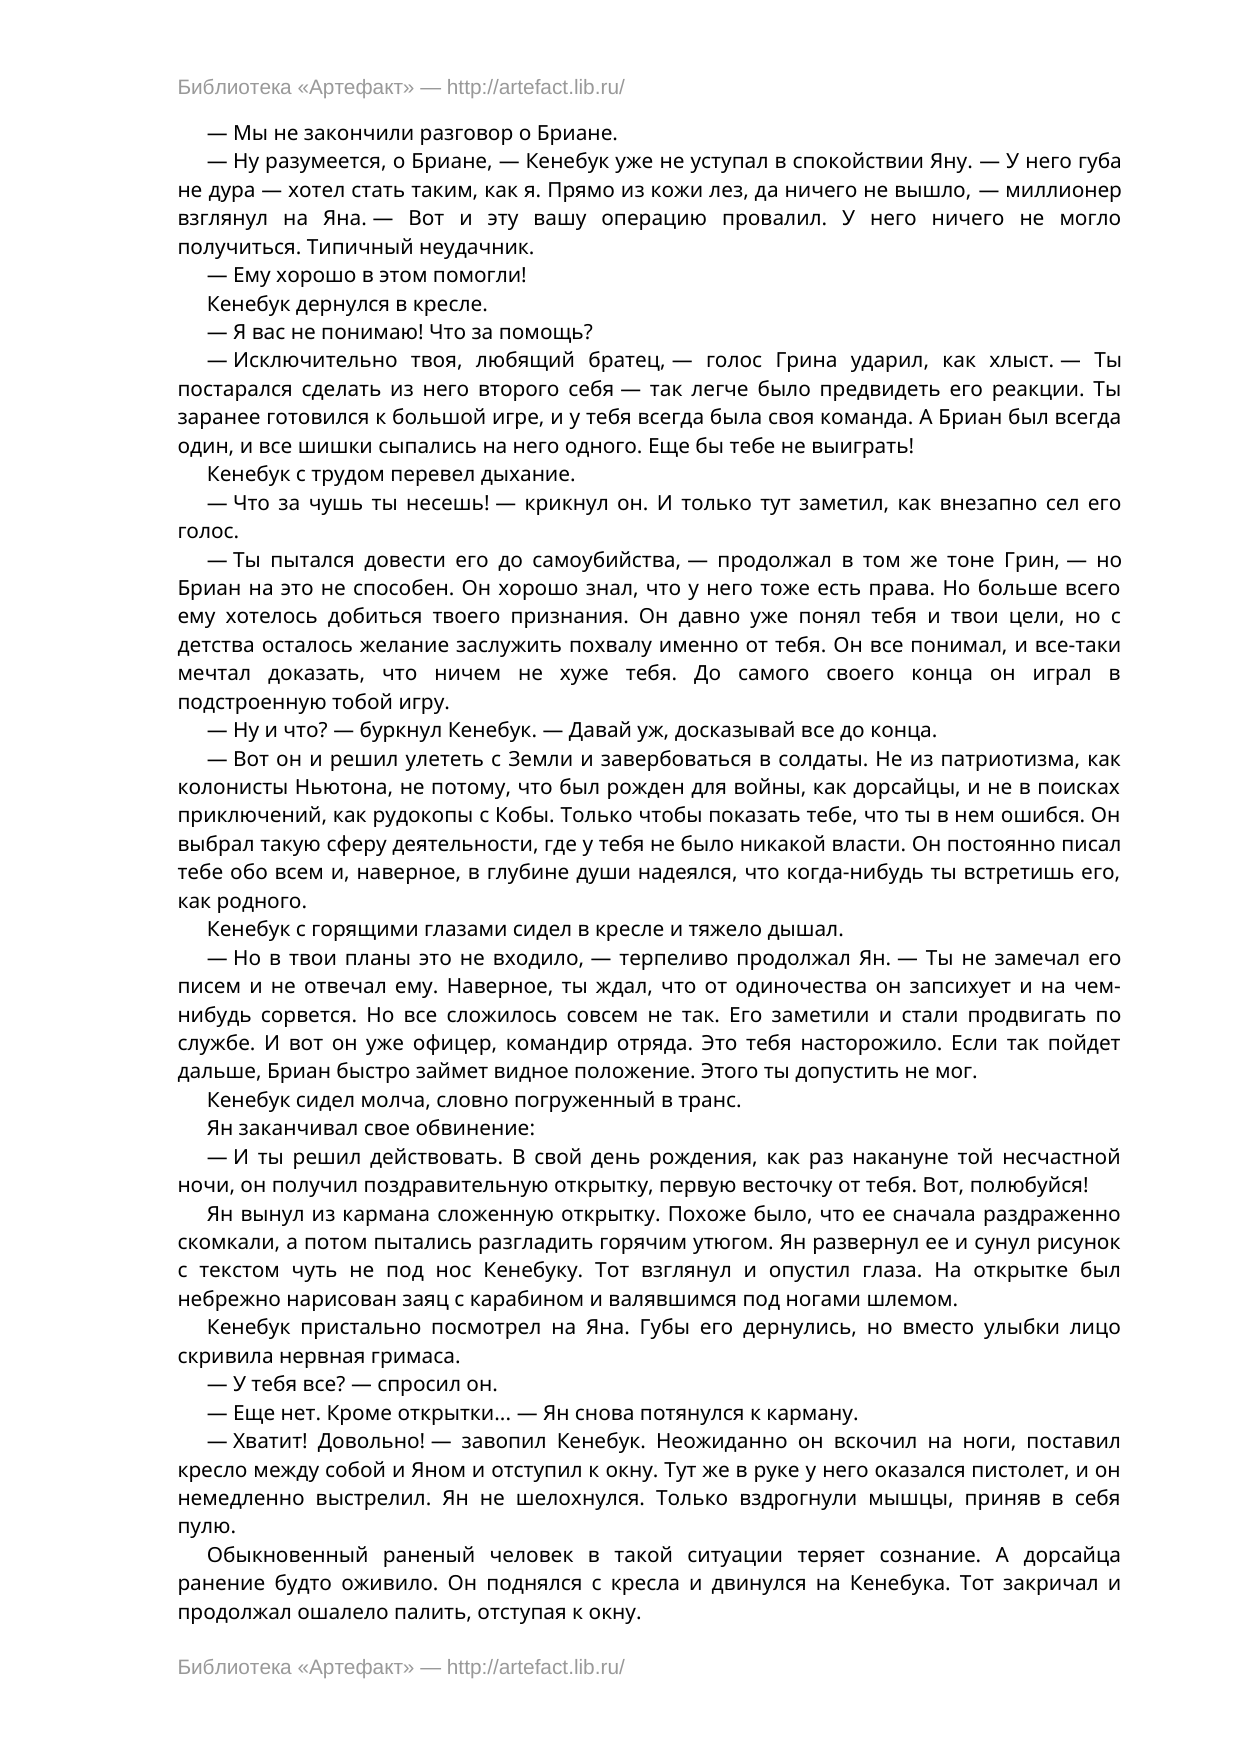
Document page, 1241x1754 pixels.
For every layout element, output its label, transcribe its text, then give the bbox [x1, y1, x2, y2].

text Кенебук сидел молча, словно погруженный в транс. [177, 1085, 1122, 1113]
text — Ему хорошо в этом помогли! [177, 260, 1122, 289]
text Кенебук с трудом перевел дыхание. [177, 459, 1122, 488]
text — Исключительно твоя, любящий братец, — голос Грина ударил, как хлыст. — Ты постарался сделать из него второго себя — так легче было предвидеть его реакции. Ты заранее готовился к большой игре, и у тебя всегда была своя команда. А Бриан был всегда один, и все шишки сыпались на него одного. Еще бы тебе не выиграть! [177, 346, 1122, 459]
text — Что за чушь ты несешь! — крикнул он. И только тут заметил, как внезапно сел его голос. [177, 488, 1122, 545]
text Кенебук с горящими глазами сидел в кресле и тяжело дышал. [177, 914, 1122, 943]
text Ян вынул из кармана сложенную открытку. Похоже было, что ее сначала раздраженно скомкали, а потом пытались разгладить горячим утюгом. Ян развернул ее и сунул рисунок с текстом чуть не под нос Кенебуку. Тот взглянул и опустил глаза. На открытке был небрежно нарисован заяц с карабином и валявшимся под ногами шлемом. [177, 1199, 1122, 1312]
text — Ну разумеется, о Бриане, — Кенебук уже не уступал в спокойствии Яну. — У него губа не дура — хотел стать таким, как я. Прямо из кожи лез, да ничего не вышло, — миллионер взглянул на Яна. — Вот и эту вашу операцию провалил. У него ничего не могло получиться. Типичный неудачник. [177, 147, 1122, 260]
text — Вот он и решил улететь с Земли и завербоваться в солдаты. Не из патриотизма, как колонисты Ньютона, не потому, что был рожден для войны, как дорсайцы, и не в поисках приключений, как рудокопы с Кобы. Только чтобы показать тебе, что ты в нем ошибся. Он выбрал такую сферу деятельности, где у тебя не было никакой власти. Он постоянно писал тебе обо всем и, наверное, в глубине души надеялся, что когда-нибудь ты встретишь его, как родного. [177, 744, 1122, 914]
text — Еще нет. Кроме открытки... — Ян снова потянулся к карману. [177, 1398, 1122, 1426]
text — И ты решил действовать. В свой день рождения, как раз накануне той несчастной ночи, он получил поздравительную открытку, первую весточку от тебя. Вот, полюбуйся! [177, 1142, 1122, 1199]
text — У тебя все? — спросил он. [177, 1369, 1122, 1398]
text — Ты пытался довести его до самоубийства, — продолжал в том же тоне Грин, — но Бриан на это не способен. Он хорошо знал, что у него тоже есть права. Но больше всего ему хотелось добиться твоего признания. Он давно уже понял тебя и твои цели, но с детства осталось желание заслужить похвалу именно от тебя. Он все понимал, и все-таки мечтал доказать, что ничем не хуже тебя. До самого своего конца он играл в подстроенную тобой игру. [177, 545, 1122, 715]
text — Мы не закончили разговор о Бриане. [177, 118, 1122, 147]
text — Я вас не понимаю! Что за помощь? [177, 317, 1122, 346]
text Обыкновенный раненый человек в такой ситуации теряет сознание. А дорсайца ранение будто оживило. Он поднялся с кресла и двинулся на Кенебука. Тот закричал и продолжал ошалело палить, отступая к окну. [177, 1540, 1122, 1625]
text Ян заканчивал свое обвинение: [177, 1113, 1122, 1142]
text — Но в твои планы это не входило, — терпеливо продолжал Ян. — Ты не замечал его писем и не отвечал ему. Наверное, ты ждал, что от одиночества он запсихует и на чем-нибудь сорвется. Но все сложилось совсем не так. Его заметили и стали продвигать по службе. И вот он уже офицер, командир отряда. Это тебя насторожило. Если так пойдет дальше, Бриан быстро займет видное положение. Этого ты допустить не мог. [177, 943, 1122, 1085]
text Кенебук пристально посмотрел на Яна. Губы его дернулись, но вместо улыбки лицо скривила нервная гримаса. [177, 1312, 1122, 1369]
text — Хватит! Довольно! — завопил Кенебук. Неожиданно он вскочил на ноги, поставил кресло между собой и Яном и отступил к окну. Тут же в руке у него оказался пистолет, и он немедленно выстрелил. Ян не шелохнулся. Только вздрогнули мышцы, приняв в себя пулю. [177, 1426, 1122, 1540]
text — Ну и что? — буркнул Кенебук. — Давай уж, досказывай все до конца. [177, 715, 1122, 744]
text Кенебук дернулся в кресле. [177, 289, 1122, 317]
